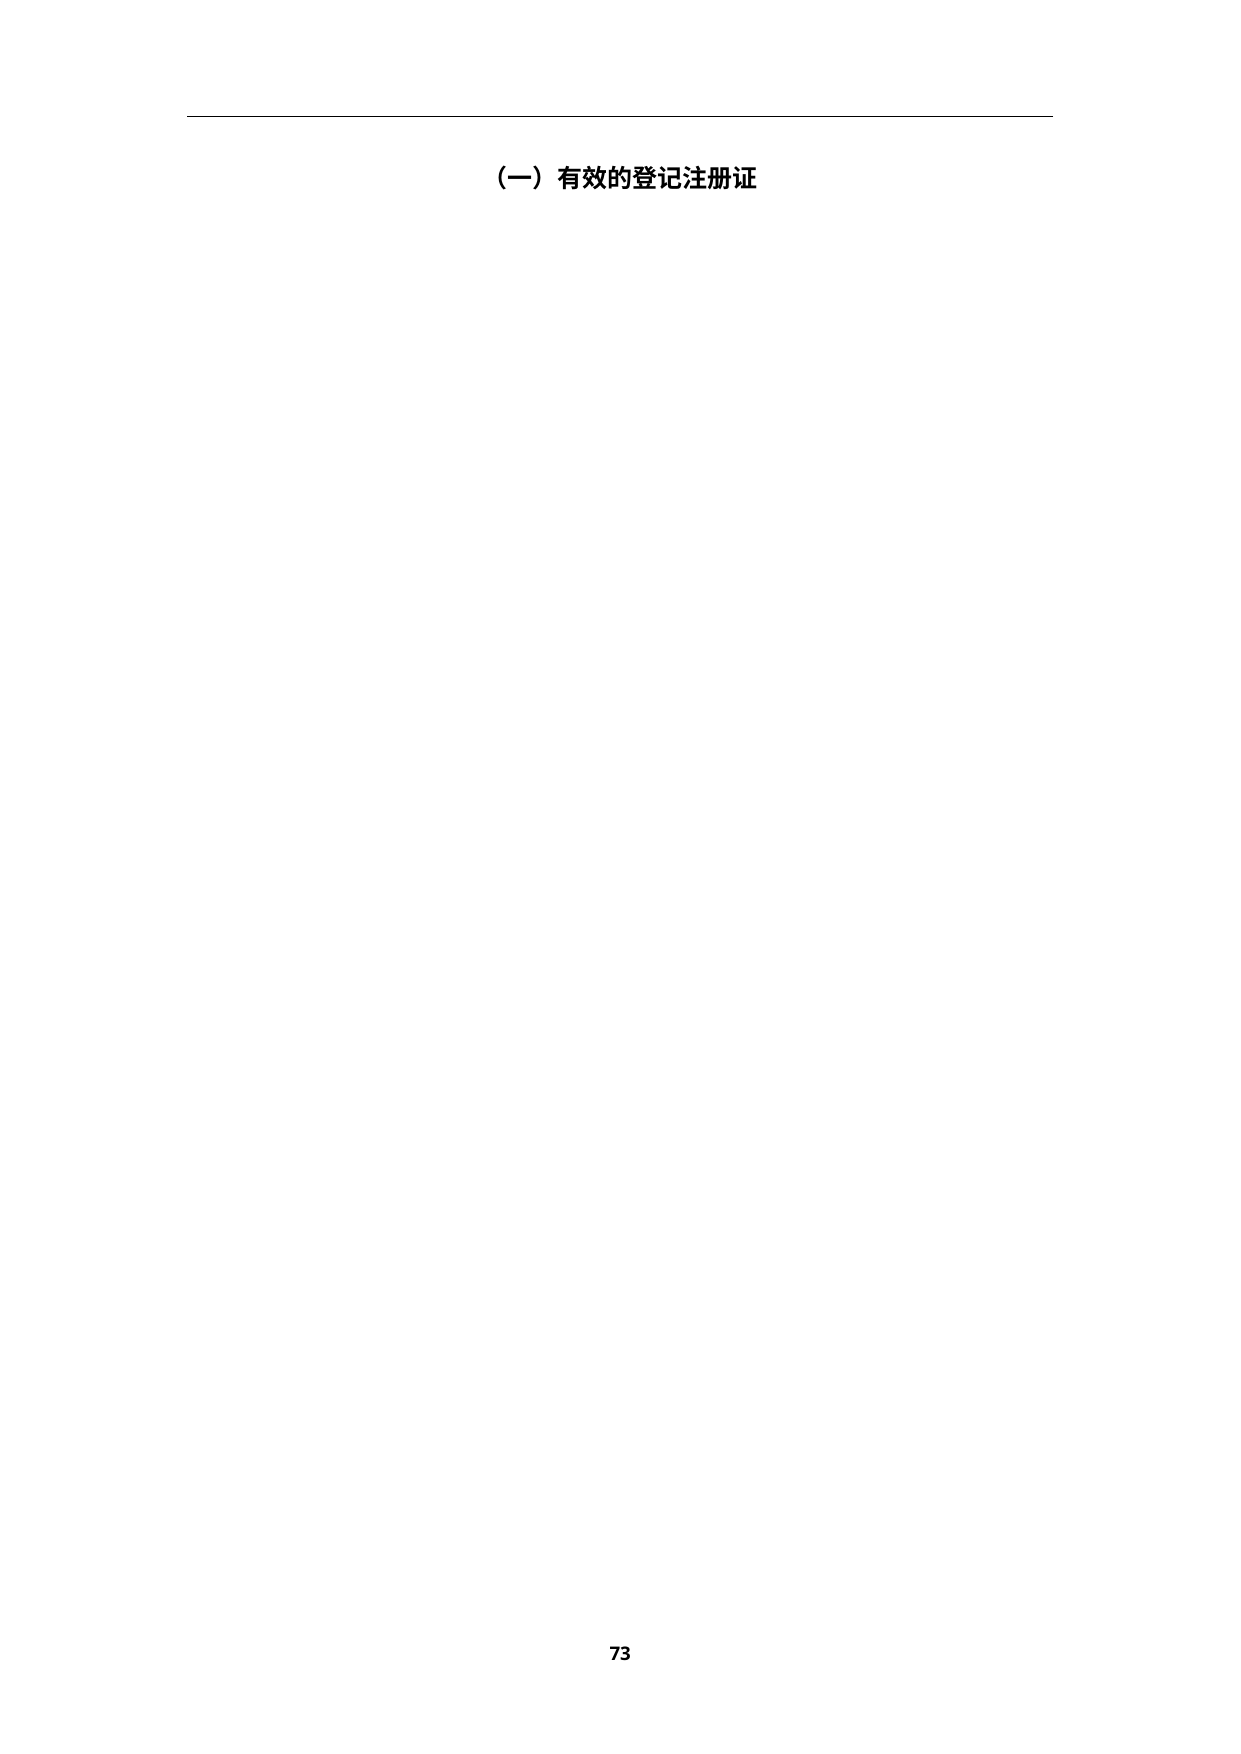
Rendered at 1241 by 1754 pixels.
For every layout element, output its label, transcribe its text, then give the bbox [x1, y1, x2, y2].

subtitle （一）有效的登记注册证 [187, 155, 1053, 199]
